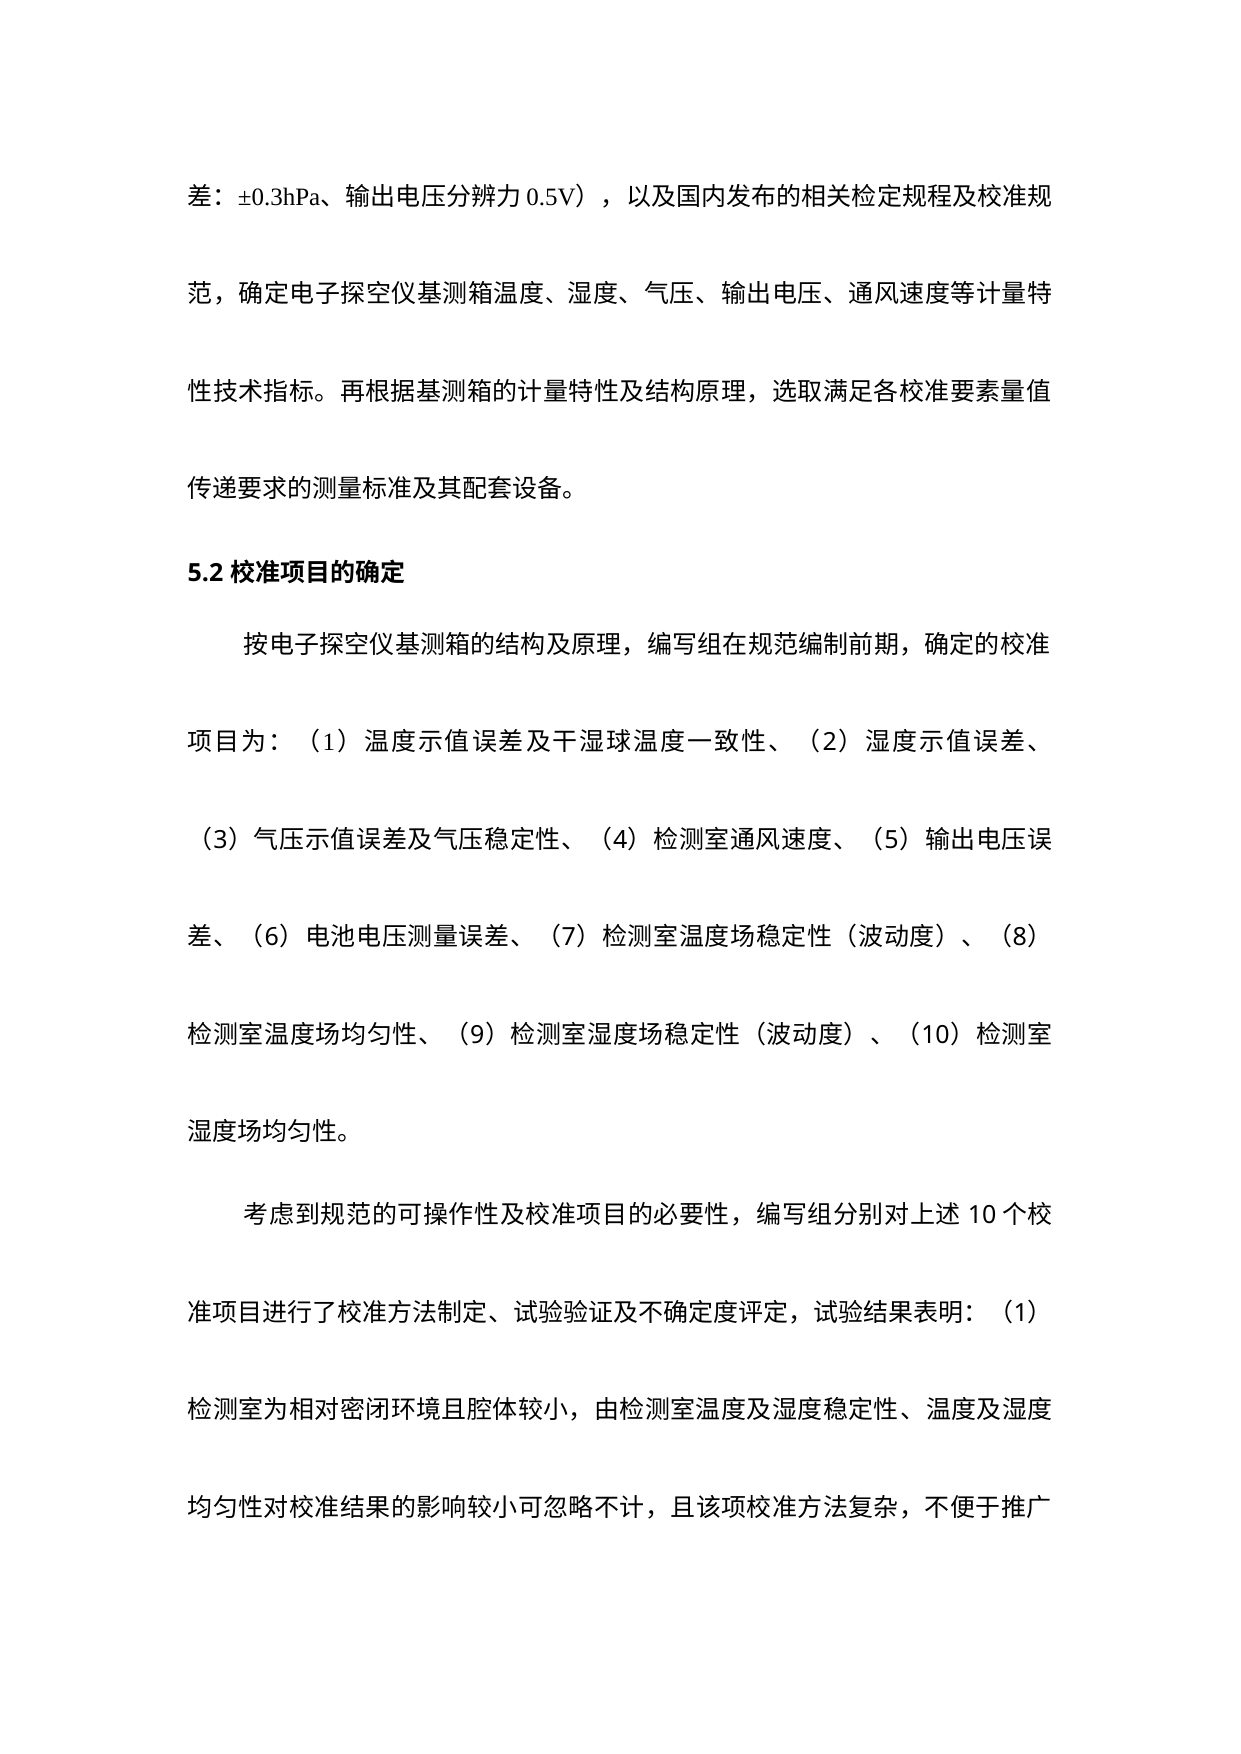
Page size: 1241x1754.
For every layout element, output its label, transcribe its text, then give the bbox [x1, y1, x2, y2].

text 按电子探空仪基测箱的结构及原理，编写组在规范编制前期，确定的校准项目为：（1）温度示值误差及干湿球温度一致性、（2）湿度示值误差、（3）气压示值误差及气压稳定性、（4）检测室通风速度、（5）输出电压误差、（6）电池电压测量误差、（7）检测室温度场稳定性（波动度）、（8）检测室温度场均匀性、（9）检测室湿度场稳定性（波动度）、（10）检测室湿度场均匀性。 [187, 610, 1053, 1162]
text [187, 1180, 1053, 1538]
text 5.2 校准项目的确定 [187, 538, 1053, 603]
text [187, 162, 1053, 519]
